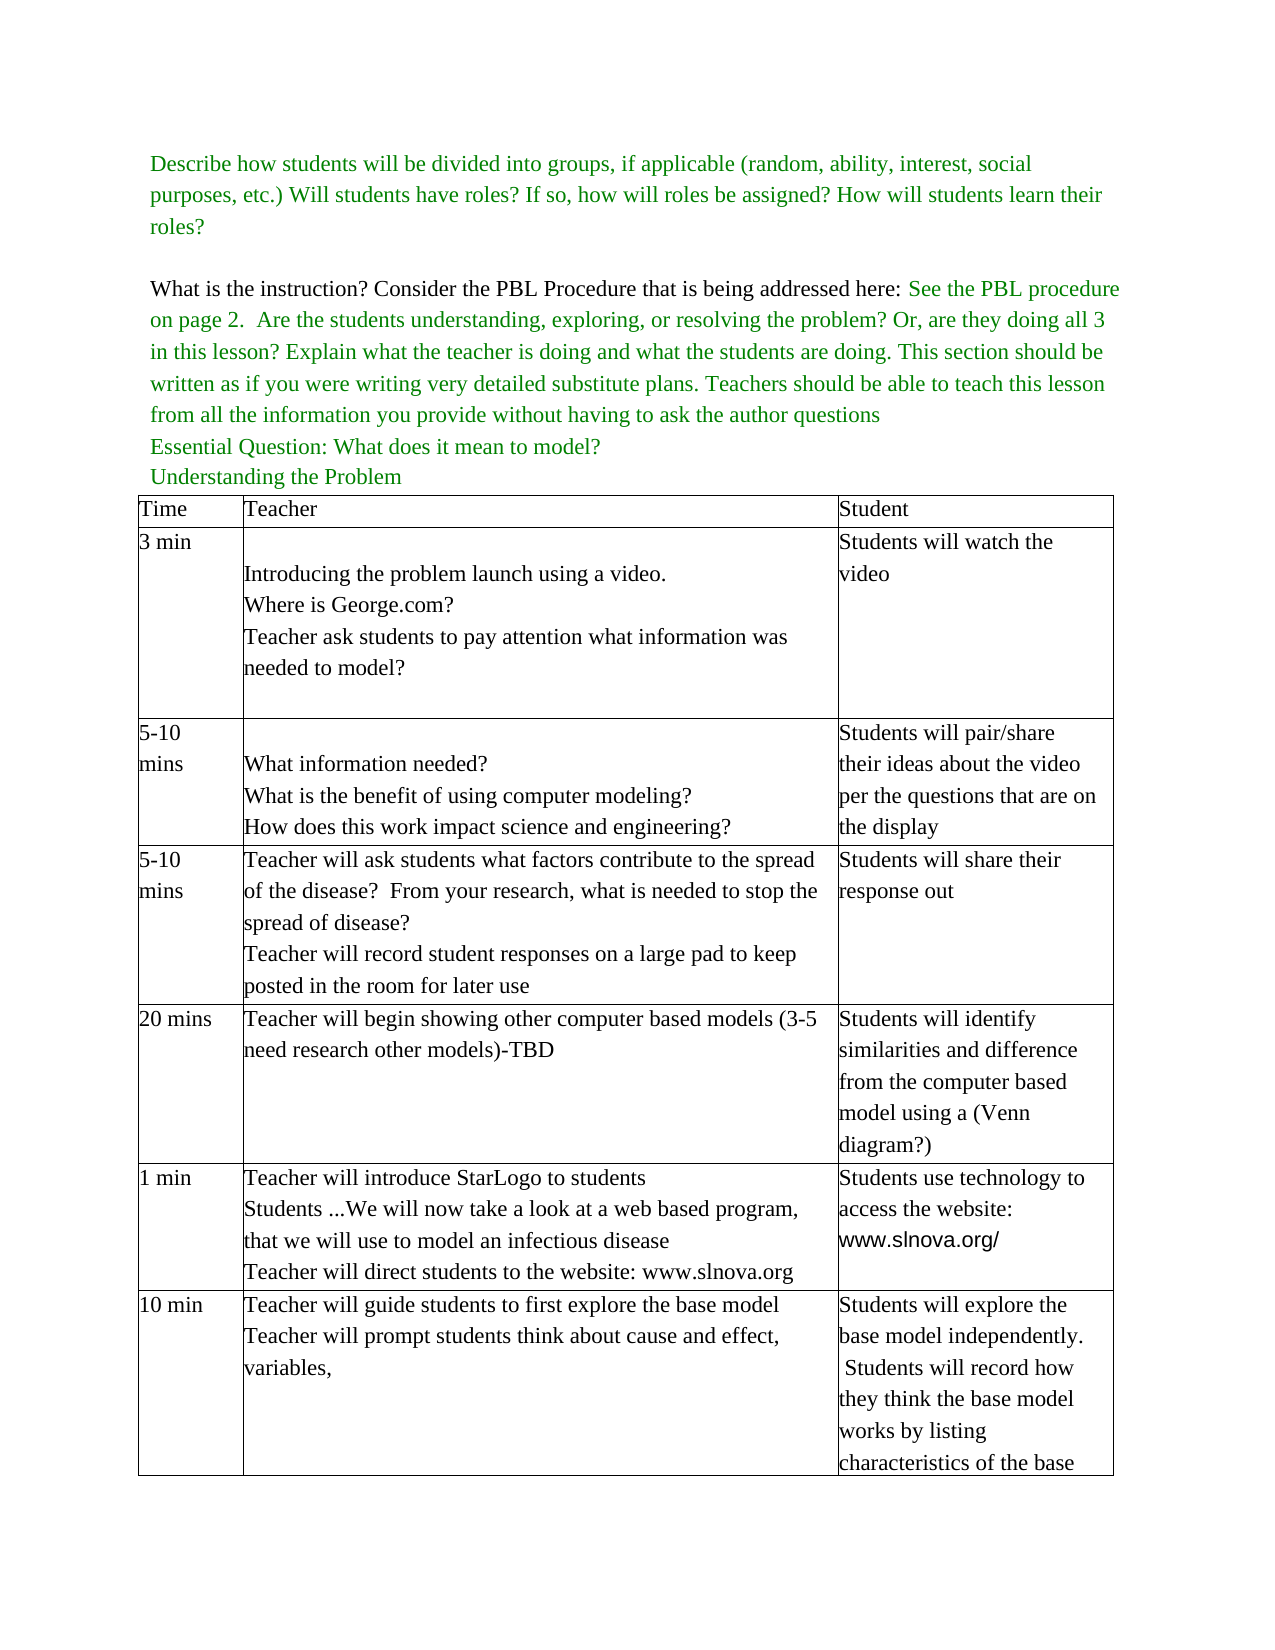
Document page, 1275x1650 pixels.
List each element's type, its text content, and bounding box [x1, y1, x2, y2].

text Essential Question: What does it mean to model? [150, 433, 1125, 459]
table_cell Teacher will begin showing other computer based models (3-5 need research other models)-TBD [244, 1005, 838, 1162]
table_cell What information needed? What is the benefit of using computer modeling? How does this work impact science and engineering? [244, 719, 838, 845]
table_cell Teacher will ask students what factors contribute to the spread of the disease? From your research, what is needed to stop the spread of disease? Teacher will record student responses on a large pad to keep posted in the room for later use [244, 846, 838, 1004]
table_cell 10 min [139, 1291, 243, 1475]
table_cell 20 mins [139, 1005, 243, 1162]
table_cell Students will watch the video [839, 528, 1113, 717]
table_cell 5-10 mins [139, 846, 243, 1004]
table_header Time [139, 496, 243, 527]
table_cell 1 min [139, 1164, 243, 1290]
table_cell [244, 1291, 838, 1475]
table_cell Introducing the problem launch using a video. Where is George.com? Teacher ask students to pay attention what information was needed to model? [244, 528, 838, 717]
table_header Student [839, 496, 1113, 527]
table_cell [839, 1291, 1113, 1475]
table_header Teacher [244, 496, 838, 527]
table_cell Students will identify similarities and difference from the computer based model using a (Venn diagram?) [839, 1005, 1113, 1162]
table_cell 3 min [139, 528, 243, 717]
table_cell Students will pair/share their ideas about the video per the questions that are on the display [839, 719, 1113, 845]
text What is the instruction? Consider the PBL Procedure that is being addressed here: See the PBL procedure on page 2. Are the students understanding, exploring, or resolving the problem? Or, are they doing all 3 in this lesson? Explain what the teacher is doing and what the students are doing. This section should be written as if you were writing very detailed substitute plans. Teachers should be able to teach this lesson from all the information you provide without having to ask the author questions [150, 275, 1125, 427]
table_cell Students use technology to access the website: www.slnova.org/ [839, 1164, 1113, 1290]
table_cell Teacher will introduce StarLogo to students Students ...We will now take a look at a web based program, that we will use to model an infectious disease Teacher will direct students to the website: www.slnova.org [244, 1164, 838, 1290]
text Describe how students will be divided into groups, if applicable (random, ability, interest, social purposes, etc.) Will students have roles? If so, how will roles be assigned? How will students learn their roles? [150, 150, 1125, 239]
table_cell 5-10 mins [139, 719, 243, 845]
table_cell Students will share their response out [839, 846, 1113, 1004]
text Understanding the Problem [150, 463, 1125, 489]
